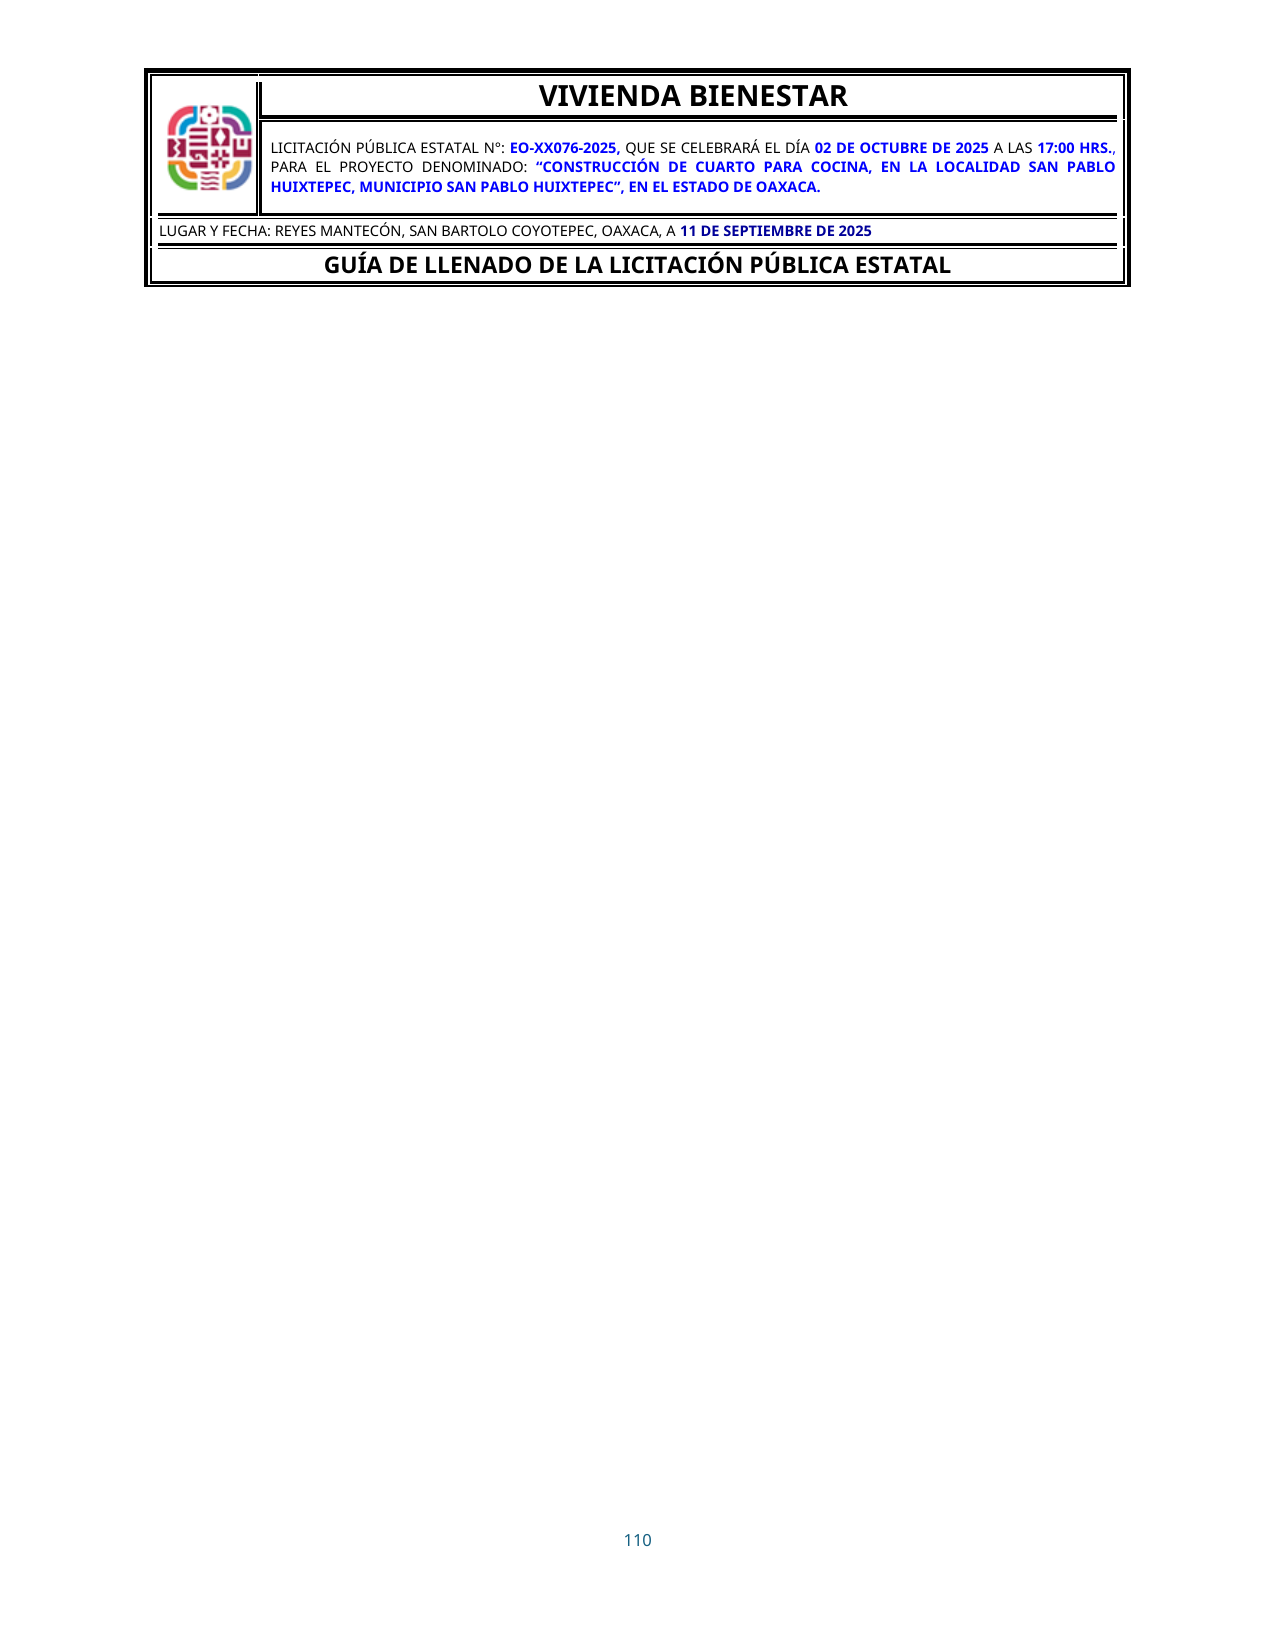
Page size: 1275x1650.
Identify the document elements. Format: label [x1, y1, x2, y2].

picture [258, 97, 263, 196]
picture [156, 97, 256, 196]
